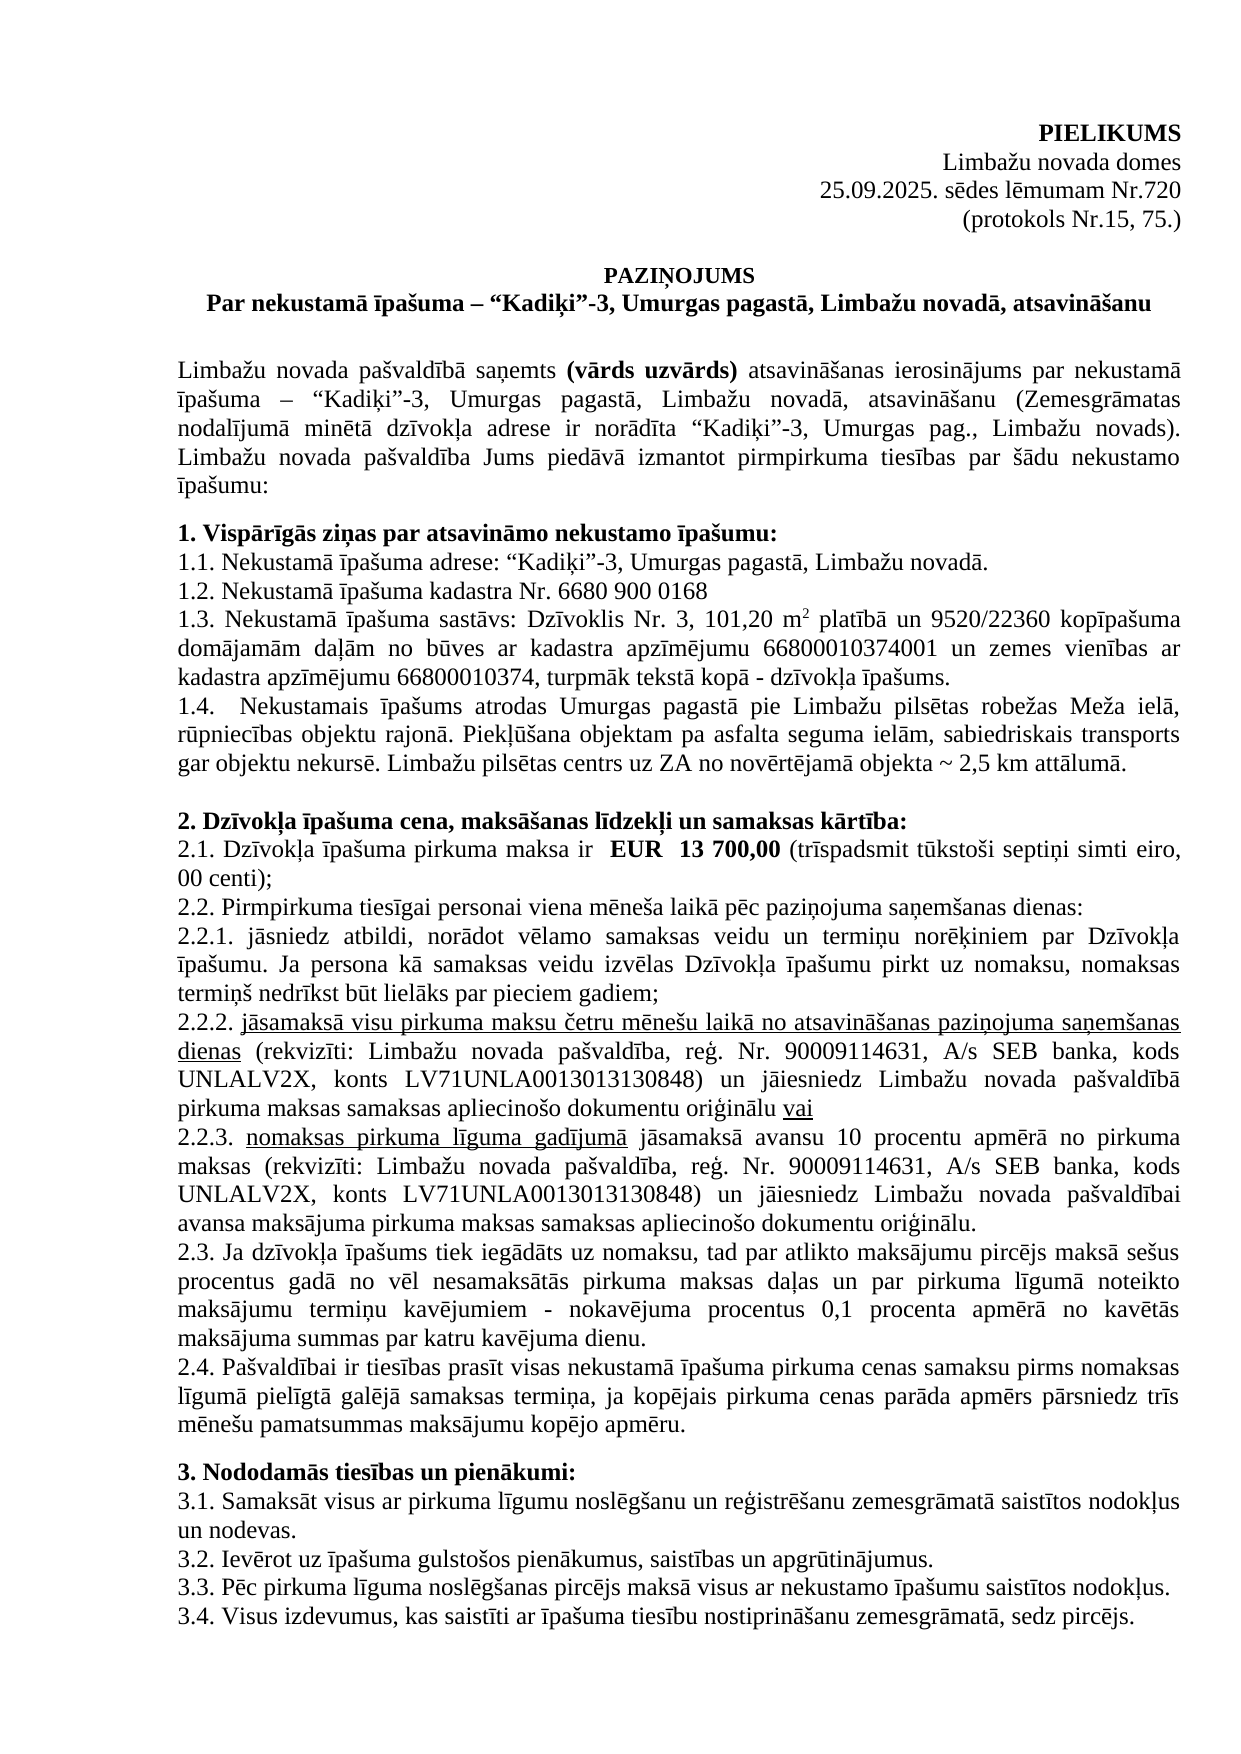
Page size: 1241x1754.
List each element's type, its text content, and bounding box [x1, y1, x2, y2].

text 2.2.1. jāsniedz atbildi, norādot vēlamo samaksas veidu un termiņu norēķiniem par Dzīvokļa īpašumu. Ja persona kā samaksas veidu izvēlas Dzīvokļa īpašumu pirkt uz nomaksu, nomaksas termiņš nedrīkst būt lielāks par pieciem gadiem; [177, 921, 1181, 1007]
text 2.2.2. jāsamaksā visu pirkuma maksu četru mēnešu laikā no atsavināšanas paziņojuma saņemšanas dienas (rekvizīti: Limbažu novada pašvaldība, reģ. Nr. 90009114631, A/s SEB banka, kods UNLALV2X, konts LV71UNLA0013013130848) un jāiesniedz Limbažu novada pašvaldībā pirkuma maksas samaksas apliecinošo dokumentu oriģinālu vai [177, 1007, 1181, 1122]
text (protokols Nr.15, 75.) [177, 204, 1181, 233]
text Limbažu novada pašvaldībā saņemts (vārds uzvārds) atsavināšanas ierosinājums par nekustamā īpašuma – “Kadiķi”-3, Umurgas pagastā, Limbažu novadā, atsavināšanu (Zemesgrāmatas nodalījumā minētā dzīvokļa adrese ir norādīta “Kadiķi”-3, Umurgas pag., Limbažu novads). Limbažu novada pašvaldība Jums piedāvā izmantot pirmpirkuma tiesības par šādu nekustamo īpašumu: [177, 355, 1181, 499]
text 1.4. Nekustamais īpašums atrodas Umurgas pagastā pie Limbažu pilsētas robežas Meža ielā, rūpniecības objektu rajonā. Piekļūšana objektam pa asfalta seguma ielām, sabiedriskais transports gar objektu nekursē. Limbažu pilsētas centrs uz ZA no novērtējamā objekta ~ 2,5 km attālumā. [177, 691, 1181, 777]
text 2.2.3. nomaksas pirkuma līguma gadījumā jāsamaksā avansu 10 procentu apmērā no pirkuma maksas (rekvizīti: Limbažu novada pašvaldība, reģ. Nr. 90009114631, A/s SEB banka, kods UNLALV2X, konts LV71UNLA0013013130848) un jāiesniedz Limbažu novada pašvaldībai avansa maksājuma pirkuma maksas samaksas apliecinošo dokumentu oriģinālu. [177, 1122, 1181, 1237]
text 1.2. Nekustamā īpašuma kadastra Nr. 6680 900 0168 [177, 576, 1181, 604]
text Limbažu novada domes [177, 147, 1181, 176]
text 1.3. Nekustamā īpašuma sastāvs: Dzīvoklis Nr. 3, 101,20 m2 platībā un 9520/22360 kopīpašuma domājamām daļām no būves ar kadastra apzīmējumu 66800010374001 un zemes vienības ar kadastra apzīmējumu 66800010374, turpmāk tekstā kopā - dzīvokļa īpašums. [177, 604, 1181, 691]
text Par nekustamā īpašuma – “Kadiķi”-3, Umurgas pagastā, Limbažu novadā, atsavināšanu [177, 288, 1181, 317]
text PAZIŅOJUMS [177, 262, 1181, 288]
text 1. Vispārīgās ziņas par atsavināmo nekustamo īpašumu: [177, 518, 1181, 547]
text 3.4. Visus izdevumus, kas saistīti ar īpašuma tiesību nostiprināšanu zemesgrāmatā, sedz pircējs. [177, 1601, 1181, 1630]
text 25.09.2025. sēdes lēmumam Nr.720 [177, 176, 1181, 204]
text 2. Dzīvokļa īpašuma cena, maksāšanas līdzekļi un samaksas kārtība: [177, 806, 1181, 834]
text 3.1. Samaksāt visus ar pirkuma līgumu noslēgšanu un reģistrēšanu zemesgrāmatā saistītos nodokļus un nodevas. [177, 1486, 1181, 1544]
text 2.2. Pirmpirkuma tiesīgai personai viena mēneša laikā pēc paziņojuma saņemšanas dienas: [177, 892, 1181, 921]
text 1.1. Nekustamā īpašuma adrese: “Kadiķi”-3, Umurgas pagastā, Limbažu novadā. [177, 547, 1181, 576]
text 3.3. Pēc pirkuma līguma noslēgšanas pircējs maksā visus ar nekustamo īpašumu saistītos nodokļus. [177, 1572, 1181, 1601]
text 3. Nododamās tiesības un pienākumi: [177, 1457, 1181, 1486]
text 2.4. Pašvaldībai ir tiesības prasīt visas nekustamā īpašuma pirkuma cenas samaksu pirms nomaksas līgumā pielīgtā galējā samaksas termiņa, ja kopējais pirkuma cenas parāda apmērs pārsniedz trīs mēnešu pamatsummas maksājumu kopējo apmēru. [177, 1352, 1181, 1438]
text 2.1. Dzīvokļa īpašuma pirkuma maksa ir 13 700,00 (trīspadsmit tūkstoši septiņi simti eiro, 00 centi); [177, 834, 1181, 892]
text 2.3. Ja dzīvokļa īpašums tiek iegādāts uz nomaksu, tad par atlikto maksājumu pircējs maksā sešus procentus gadā no vēl nesamaksātās pirkuma maksas daļas un par pirkuma līgumā noteikto maksājumu termiņu kavējumiem - nokavējuma procentus 0,1 procenta apmērā no kavētās maksājuma summas par katru kavējuma dienu. [177, 1237, 1181, 1352]
text PIELIKUMS [177, 118, 1181, 147]
text 3.2. Ievērot uz īpašuma gulstošos pienākumus, saistības un apgrūtinājumus. [177, 1544, 1181, 1572]
